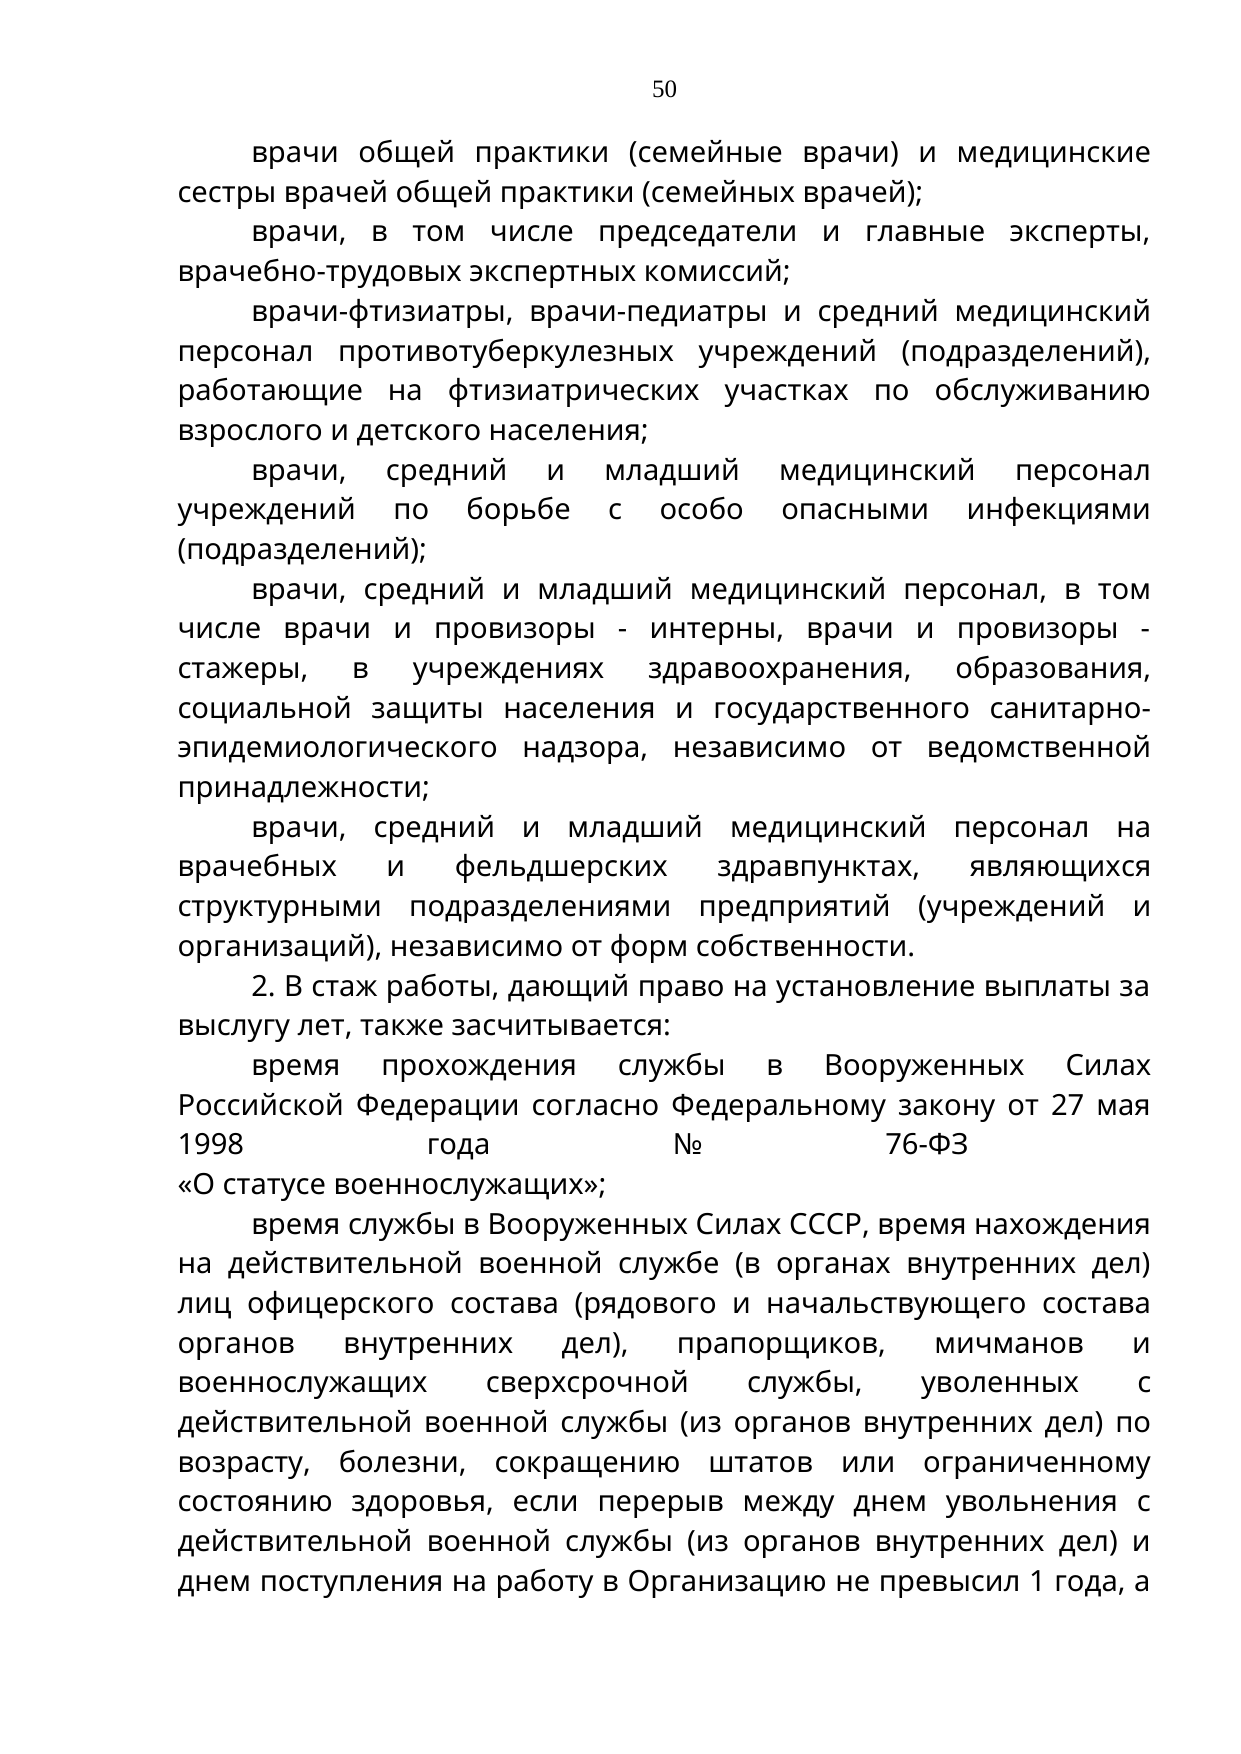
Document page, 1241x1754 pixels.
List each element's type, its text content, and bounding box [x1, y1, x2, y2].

text время прохождения службы в Вооруженных Силах Российской Федерации согласно Федеральному закону от 27 мая 1998 года № 76-ФЗ «О статусе военнослужащих»; [177, 1044, 1152, 1203]
text врачи, в том числе председатели и главные эксперты, врачебно-трудовых экспертных комиссий; [177, 211, 1152, 290]
text 2. В стаж работы, дающий право на установление выплаты за выслугу лет, также засчитывается: [177, 965, 1152, 1044]
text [177, 1203, 1152, 1600]
text врачи, средний и младший медицинский персонал на врачебных и фельдшерских здравпунктах, являющихся структурными подразделениями предприятий (учреждений и организаций), независимо от форм собственности. [177, 806, 1152, 965]
text врачи-фтизиатры, врачи-педиатры и средний медицинский персонал противотуберкулезных учреждений (подразделений), работающие на фтизиатрических участках по обслуживанию взрослого и детского населения; [177, 290, 1152, 449]
text врачи, средний и младший медицинский персонал, в том числе врачи и провизоры - интерны, врачи и провизоры - стажеры, в учреждениях здравоохранения, образования, социальной защиты населения и государственного санитарно-эпидемиологического надзора, независимо от ведомственной принадлежности; [177, 568, 1152, 806]
text врачи, средний и младший медицинский персонал учреждений по борьбе с особо опасными инфекциями (подразделений); [177, 449, 1152, 568]
text врачи общей практики (семейные врачи) и медицинские сестры врачей общей практики (семейных врачей); [177, 131, 1152, 211]
